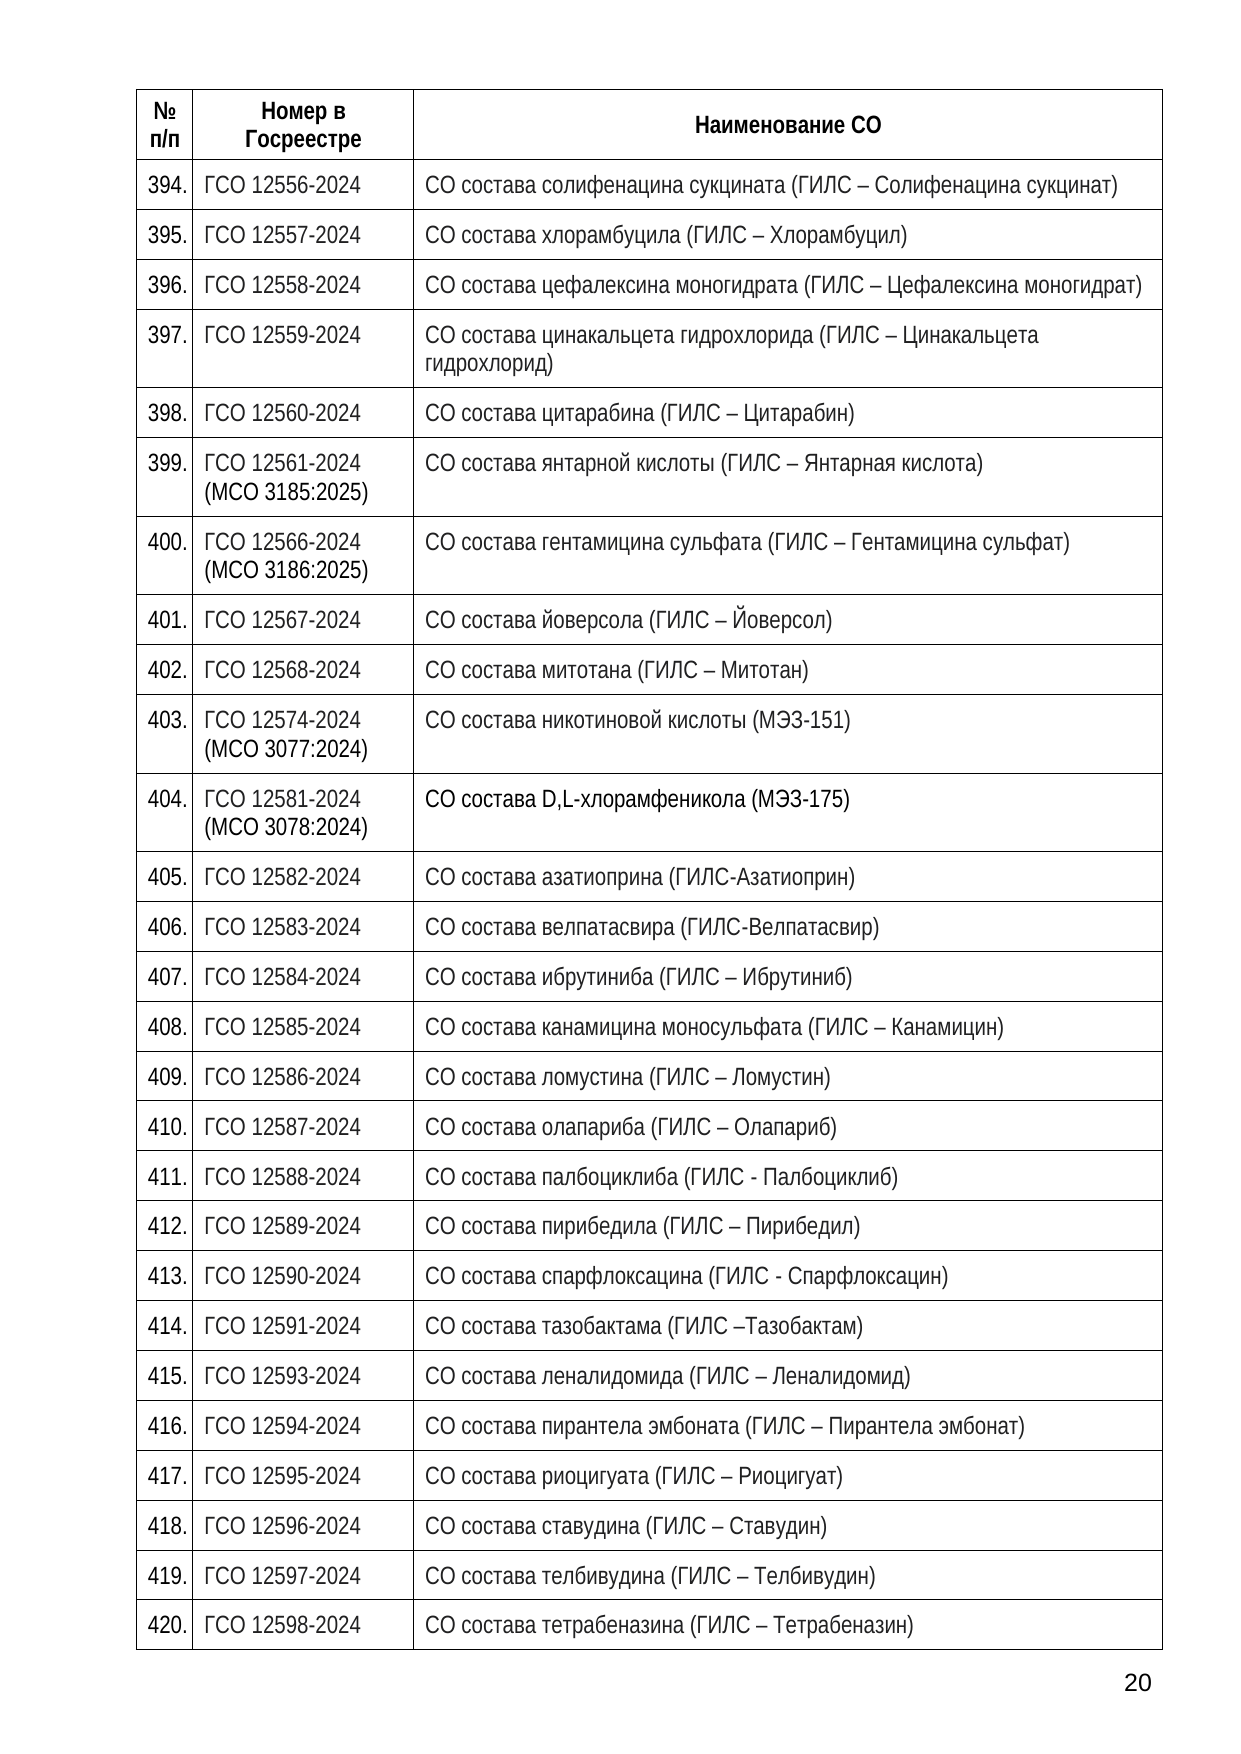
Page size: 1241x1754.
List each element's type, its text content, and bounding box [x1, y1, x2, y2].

table_cell ГСО 12560-2024 [193, 388, 413, 437]
table_cell ГСО 12557-2024 [193, 210, 413, 259]
table_cell [137, 388, 192, 437]
table_cell СО состава канамицина моносульфата (ГИЛС – Канамицин) [414, 1002, 1162, 1051]
table_cell [137, 774, 192, 851]
table_cell [137, 852, 192, 901]
table_cell ГСО 12583-2024 [193, 902, 413, 951]
table_cell ГСО 12584-2024 [193, 952, 413, 1001]
table_cell [137, 1501, 192, 1549]
table_cell [137, 310, 192, 387]
table_cell [137, 210, 192, 259]
table_cell [137, 1101, 192, 1150]
table_cell [137, 1251, 192, 1300]
table_cell СО состава пирибедила (ГИЛС – Пирибедил) [414, 1201, 1162, 1250]
table_header Наименование СО [414, 90, 1162, 159]
table_cell СО состава ломустина (ГИЛС – Ломустин) [414, 1052, 1162, 1100]
table_cell СО состава олапариба (ГИЛС – Олапариб) [414, 1101, 1162, 1150]
table_cell [137, 1301, 192, 1350]
table_cell [137, 1002, 192, 1051]
table_cell СО состава цефалексина моногидрата (ГИЛС – Цефалексина моногидрат) [414, 260, 1162, 308]
table_cell СО состава тазобактама (ГИЛС –Тазобактам) [414, 1301, 1162, 1350]
table_cell [137, 695, 192, 772]
table_cell СО состава велпатасвира (ГИЛС-Велпатасвир) [414, 902, 1162, 951]
table_cell СО состава D,L-хлорамфеникола (МЭЗ-175) [414, 774, 1162, 851]
table_cell ГСО 12574-2024 (МСО 3077:2024) [193, 695, 413, 772]
table_cell ГСО 12598-2024 [193, 1600, 413, 1649]
table_cell [137, 517, 192, 594]
table_cell СО состава тетрабеназина (ГИЛС – Тетрабеназин) [414, 1600, 1162, 1649]
table_cell [137, 160, 192, 209]
table_cell ГСО 12594-2024 [193, 1401, 413, 1450]
table_cell ГСО 12559-2024 [193, 310, 413, 387]
table_cell ГСО 12581-2024 (МСО 3078:2024) [193, 774, 413, 851]
table_cell СО состава янтарной кислоты (ГИЛС – Янтарная кислота) [414, 438, 1162, 516]
table_cell ГСО 12589-2024 [193, 1201, 413, 1250]
table_cell СО состава палбоциклиба (ГИЛС - Палбоциклиб) [414, 1151, 1162, 1200]
table_cell СО состава телбивудина (ГИЛС – Телбивудин) [414, 1551, 1162, 1599]
table_cell СО состава ставудина (ГИЛС – Ставудин) [414, 1501, 1162, 1549]
table_cell ГСО 12586-2024 [193, 1052, 413, 1100]
table_cell ГСО 12585-2024 [193, 1002, 413, 1051]
table_cell СО состава цитарабина (ГИЛС – Цитарабин) [414, 388, 1162, 437]
table_cell ГСО 12567-2024 [193, 595, 413, 644]
table_cell ГСО 12558-2024 [193, 260, 413, 308]
table_cell ГСО 12568-2024 [193, 645, 413, 694]
table_cell ГСО 12593-2024 [193, 1351, 413, 1400]
table_cell СО состава митотана (ГИЛС – Митотан) [414, 645, 1162, 694]
table_cell [137, 1551, 192, 1599]
table_header Номер в Госреестре [193, 90, 413, 159]
table_cell [137, 1600, 192, 1649]
table_cell ГСО 12590-2024 [193, 1251, 413, 1300]
table_cell ГСО 12591-2024 [193, 1301, 413, 1350]
table_cell [137, 1151, 192, 1200]
table_cell [137, 438, 192, 516]
table_cell СО состава спарфлоксацина (ГИЛС - Спарфлоксацин) [414, 1251, 1162, 1300]
table_cell ГСО 12566-2024 (МСО 3186:2025) [193, 517, 413, 594]
table_cell СО состава хлорамбуцила (ГИЛС – Хлорамбуцил) [414, 210, 1162, 259]
table_cell [137, 952, 192, 1001]
table_cell ГСО 12596-2024 [193, 1501, 413, 1549]
table_cell СО состава риоцигуата (ГИЛС – Риоцигуат) [414, 1451, 1162, 1499]
table_cell ГСО 12556-2024 [193, 160, 413, 209]
table_cell [137, 1401, 192, 1450]
table_header № п/п [137, 90, 192, 159]
table_cell СО состава пирантела эмбоната (ГИЛС – Пирантела эмбонат) [414, 1401, 1162, 1450]
table_cell СО состава йоверсола (ГИЛС – Йоверсол) [414, 595, 1162, 644]
table_cell СО состава никотиновой кислоты (МЭЗ-151) [414, 695, 1162, 772]
table_cell ГСО 12587-2024 [193, 1101, 413, 1150]
table_cell [137, 1351, 192, 1400]
table_cell СО состава цинакальцета гидрохлорида (ГИЛС – Цинакальцета гидрохлорид) [414, 310, 1162, 387]
table_cell [137, 902, 192, 951]
table_cell [137, 1052, 192, 1100]
table_cell СО состава солифенацина сукцината (ГИЛС – Солифенацина сукцинат) [414, 160, 1162, 209]
table_cell СО состава гентамицина сульфата (ГИЛС – Гентамицина сульфат) [414, 517, 1162, 594]
table_cell ГСО 12597-2024 [193, 1551, 413, 1599]
table_cell ГСО 12582-2024 [193, 852, 413, 901]
table_cell СО состава ибрутиниба (ГИЛС – Ибрутиниб) [414, 952, 1162, 1001]
table_cell [137, 1201, 192, 1250]
table_cell ГСО 12561-2024 (МСО 3185:2025) [193, 438, 413, 516]
table_cell ГСО 12588-2024 [193, 1151, 413, 1200]
table_cell [137, 1451, 192, 1499]
table_cell [137, 260, 192, 308]
table_cell СО состава леналидомида (ГИЛС – Леналидомид) [414, 1351, 1162, 1400]
table_cell СО состава азатиоприна (ГИЛС-Азатиоприн) [414, 852, 1162, 901]
table_cell [137, 645, 192, 694]
table_cell [137, 595, 192, 644]
table_cell ГСО 12595-2024 [193, 1451, 413, 1499]
